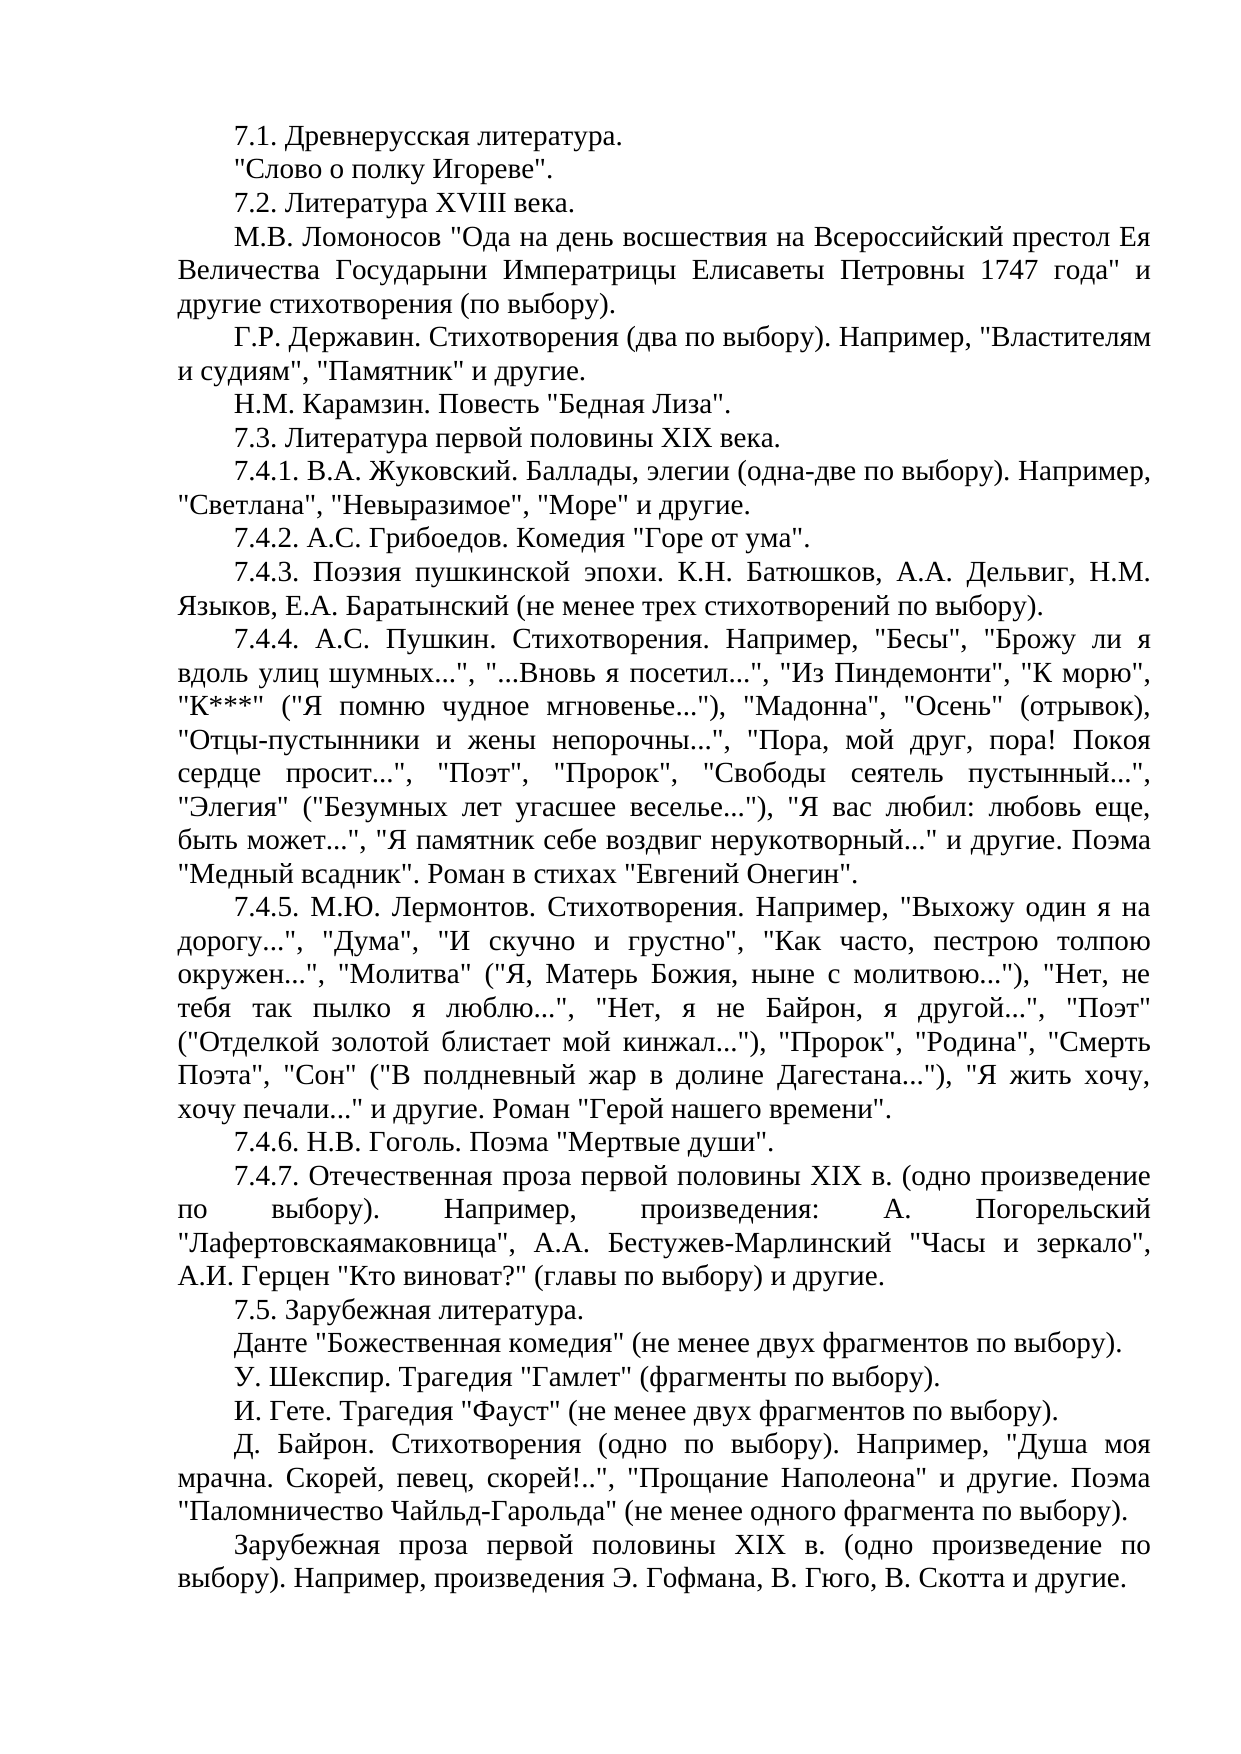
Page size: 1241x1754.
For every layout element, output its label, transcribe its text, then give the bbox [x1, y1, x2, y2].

text Г.Р. Державин. Стихотворения (два по выбору). Например, "Властителям и судиям", "Памятник" и другие. [177, 319, 1152, 386]
text Н.М. Карамзин. Повесть "Бедная Лиза". [177, 386, 1152, 420]
text Д. Байрон. Стихотворения (одно по выбору). Например, "Душа моя мрачна. Скорей, певец, скорей!..", "Прощание Наполеона" и другие. Поэма "Паломничество Чайльд-Гарольда" (не менее одного фрагмента по выбору). [177, 1426, 1152, 1527]
text 7.4.1. В.А. Жуковский. Баллады, элегии (одна-две по выбору). Например, "Светлана", "Невыразимое", "Море" и другие. [177, 453, 1152, 521]
text М.В. Ломоносов "Ода на день восшествия на Всероссийский престол Ея Величества Государыни Императрицы Елисаветы Петровны 1747 года" и другие стихотворения (по выбору). [177, 219, 1152, 319]
text И. Гете. Трагедия "Фауст" (не менее двух фрагментов по выбору). [177, 1393, 1152, 1426]
text 7.2. Литература XVIII века. [177, 185, 1152, 219]
text "Слово о полку Игореве". [177, 152, 1152, 185]
text 7.4.7. Отечественная проза первой половины XIX в. (одно произведение по выбору). Например, произведения: А. Погорельский "Лафертовскаямаковница", А.А. Бестужев-Марлинский "Часы и зеркало", А.И. Герцен "Кто виноват?" (главы по выбору) и другие. [177, 1158, 1152, 1292]
text 7.3. Литература первой половины XIX века. [177, 420, 1152, 453]
text 7.4.5. М.Ю. Лермонтов. Стихотворения. Например, "Выхожу один я на дорогу...", "Дума", "И скучно и грустно", "Как часто, пестрою толпою окружен...", "Молитва" ("Я, Матерь Божия, ныне с молитвою..."), "Нет, не тебя так пылко я люблю...", "Нет, я не Байрон, я другой...", "Поэт" ("Отделкой золотой блистает мой кинжал..."), "Пророк", "Родина", "Смерть Поэта", "Сон" ("В полдневный жар в долине Дагестана..."), "Я жить хочу, хочу печали..." и другие. Роман "Герой нашего времени". [177, 889, 1152, 1124]
text 7.5. Зарубежная литература. [177, 1292, 1152, 1326]
text Зарубежная проза первой половины XIX в. (одно произведение по выбору). Например, произведения Э. Гофмана, В. Гюго, В. Скотта и другие. [177, 1527, 1152, 1594]
text Данте "Божественная комедия" (не менее двух фрагментов по выбору). [177, 1326, 1152, 1359]
text У. Шекспир. Трагедия "Гамлет" (фрагменты по выбору). [177, 1359, 1152, 1393]
text 7.1. Древнерусская литература. [177, 118, 1152, 152]
text 7.4.6. Н.В. Гоголь. Поэма "Мертвые души". [177, 1124, 1152, 1158]
text 7.4.4. А.С. Пушкин. Стихотворения. Например, "Бесы", "Брожу ли я вдоль улиц шумных...", "...Вновь я посетил...", "Из Пиндемонти", "К морю", "К***" ("Я помню чудное мгновенье..."), "Мадонна", "Осень" (отрывок), "Отцы-пустынники и жены непорочны...", "Пора, мой друг, пора! Покоя сердце просит...", "Поэт", "Пророк", "Свободы сеятель пустынный...", "Элегия" ("Безумных лет угасшее веселье..."), "Я вас любил: любовь еще, быть может...", "Я памятник себе воздвиг нерукотворный..." и другие. Поэма "Медный всадник". Роман в стихах "Евгений Онегин". [177, 621, 1152, 889]
text 7.4.3. Поэзия пушкинской эпохи. К.Н. Батюшков, А.А. Дельвиг, Н.М. Языков, Е.А. Баратынский (не менее трех стихотворений по выбору). [177, 554, 1152, 621]
text 7.4.2. А.С. Грибоедов. Комедия "Горе от ума". [177, 521, 1152, 554]
